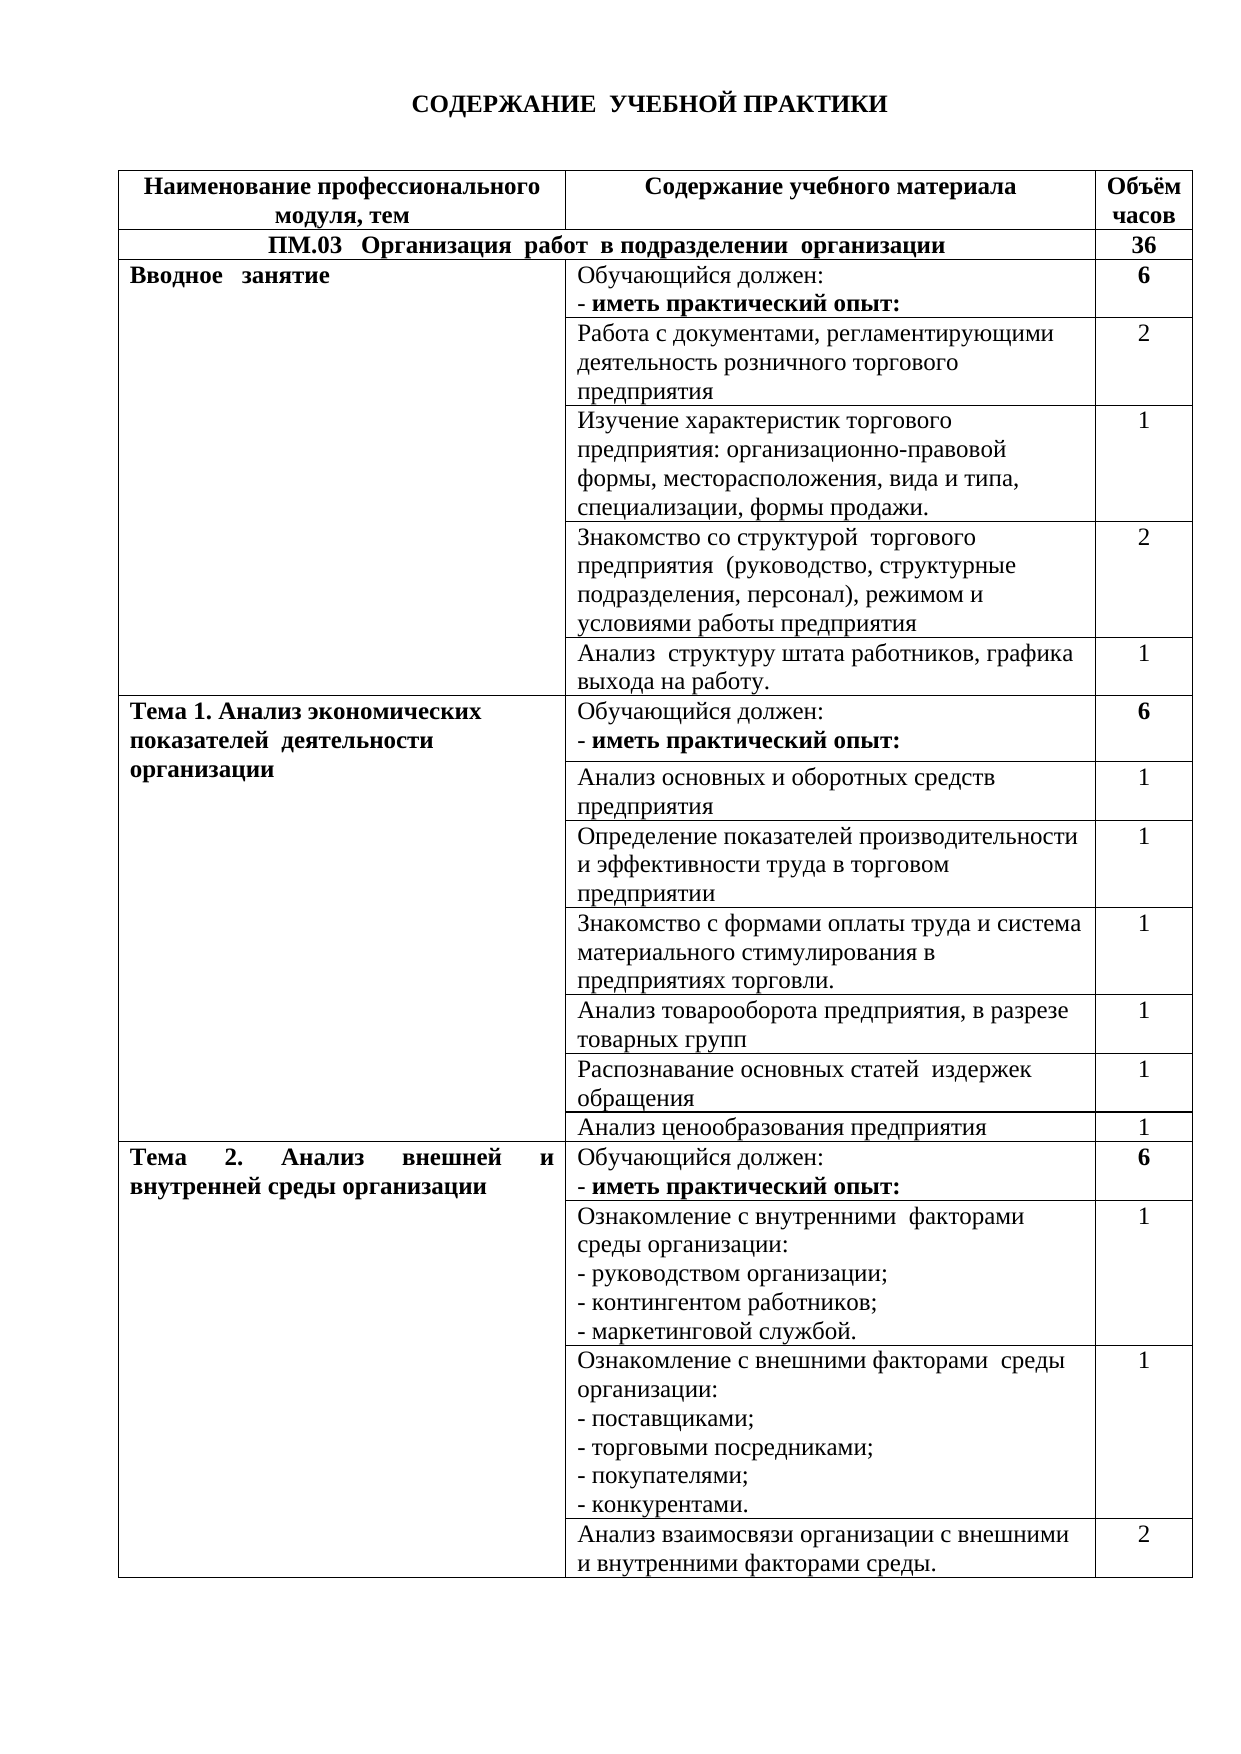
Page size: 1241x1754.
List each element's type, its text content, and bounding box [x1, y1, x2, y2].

table_cell Обучающийся должен: - иметь практический опыт: [566, 696, 1095, 761]
table_cell Обучающийся должен: - иметь практический опыт: [566, 260, 1095, 317]
table_header Содержание учебного материала [566, 171, 1095, 229]
table_cell 1 [1096, 1201, 1192, 1344]
table_cell Ознакомление с внутренними факторами среды организации: - руководством организации; - контингентом работников; - маркетинговой службой. [566, 1201, 1095, 1344]
table_header Наименование профессионального модуля, тем [119, 171, 565, 229]
table_cell 1 [1096, 1346, 1192, 1518]
table_cell Знакомство со структурой торгового предприятия (руководство, структурные подразделения, персонал), режимом и условиями работы предприятия [566, 522, 1095, 637]
table_cell 1 [1096, 1113, 1192, 1141]
table_cell Определение показателей производительности и эффективности труда в торговом предприятии [566, 821, 1095, 907]
table_cell 6 [1096, 260, 1192, 317]
table_cell Знакомство с формами оплаты труда и система материального стимулирования в предприятиях торговли. [566, 908, 1095, 994]
table_cell 2 [1096, 318, 1192, 404]
table_header Объём часов [1096, 171, 1192, 229]
table_cell Распознавание основных статей издержек обращения [566, 1054, 1095, 1111]
table_cell 1 [1096, 908, 1192, 994]
table_cell 2 [1096, 522, 1192, 637]
table_cell Работа с документами, регламентирующими деятельность розничного торгового предприятия [566, 318, 1095, 404]
table_cell Анализ ценообразования предприятия [566, 1113, 1095, 1141]
table_cell Анализ основных и оборотных средств предприятия [566, 762, 1095, 820]
text СОДЕРЖАНИЕ УЧЕБНОЙ ПРАКТИКИ [118, 89, 1181, 117]
table_cell 1 [1096, 762, 1192, 820]
table_cell Ознакомление с внешними факторами среды организации: - поставщиками; - торговыми посредниками; - покупателями; - конкурентами. [566, 1346, 1095, 1518]
table_cell 6 [1096, 1142, 1192, 1200]
table_cell 6 [1096, 696, 1192, 761]
table_cell 1 [1096, 995, 1192, 1053]
table_cell Анализ структуру штата работников, графика выхода на работу. [566, 638, 1095, 695]
table_cell 1 [1096, 406, 1192, 521]
table_cell 1 [1096, 821, 1192, 907]
table_cell Обучающийся должен: - иметь практический опыт: [566, 1142, 1095, 1200]
table_cell Тема 2. Анализ внешней и внутренней среды организации [119, 1142, 565, 1577]
table_cell Анализ взаимосвязи организации с внешними и внутренними факторами среды. [566, 1519, 1095, 1577]
table_cell ПМ.03 Организация работ в подразделении организации [119, 230, 1095, 259]
table_cell Вводное занятие [119, 260, 565, 695]
table_cell 2 [1096, 1519, 1192, 1577]
table_cell 1 [1096, 1054, 1192, 1111]
table_cell Изучение характеристик торгового предприятия: организационно-правовой формы, месторасположения, вида и типа, специализации, формы продажи. [566, 406, 1095, 521]
table_cell 36 [1096, 230, 1192, 259]
table_cell Анализ товарооборота предприятия, в разрезе товарных групп [566, 995, 1095, 1053]
table_cell 1 [1096, 638, 1192, 695]
table_cell Тема 1. Анализ экономических показателей деятельности организации [119, 696, 565, 1141]
